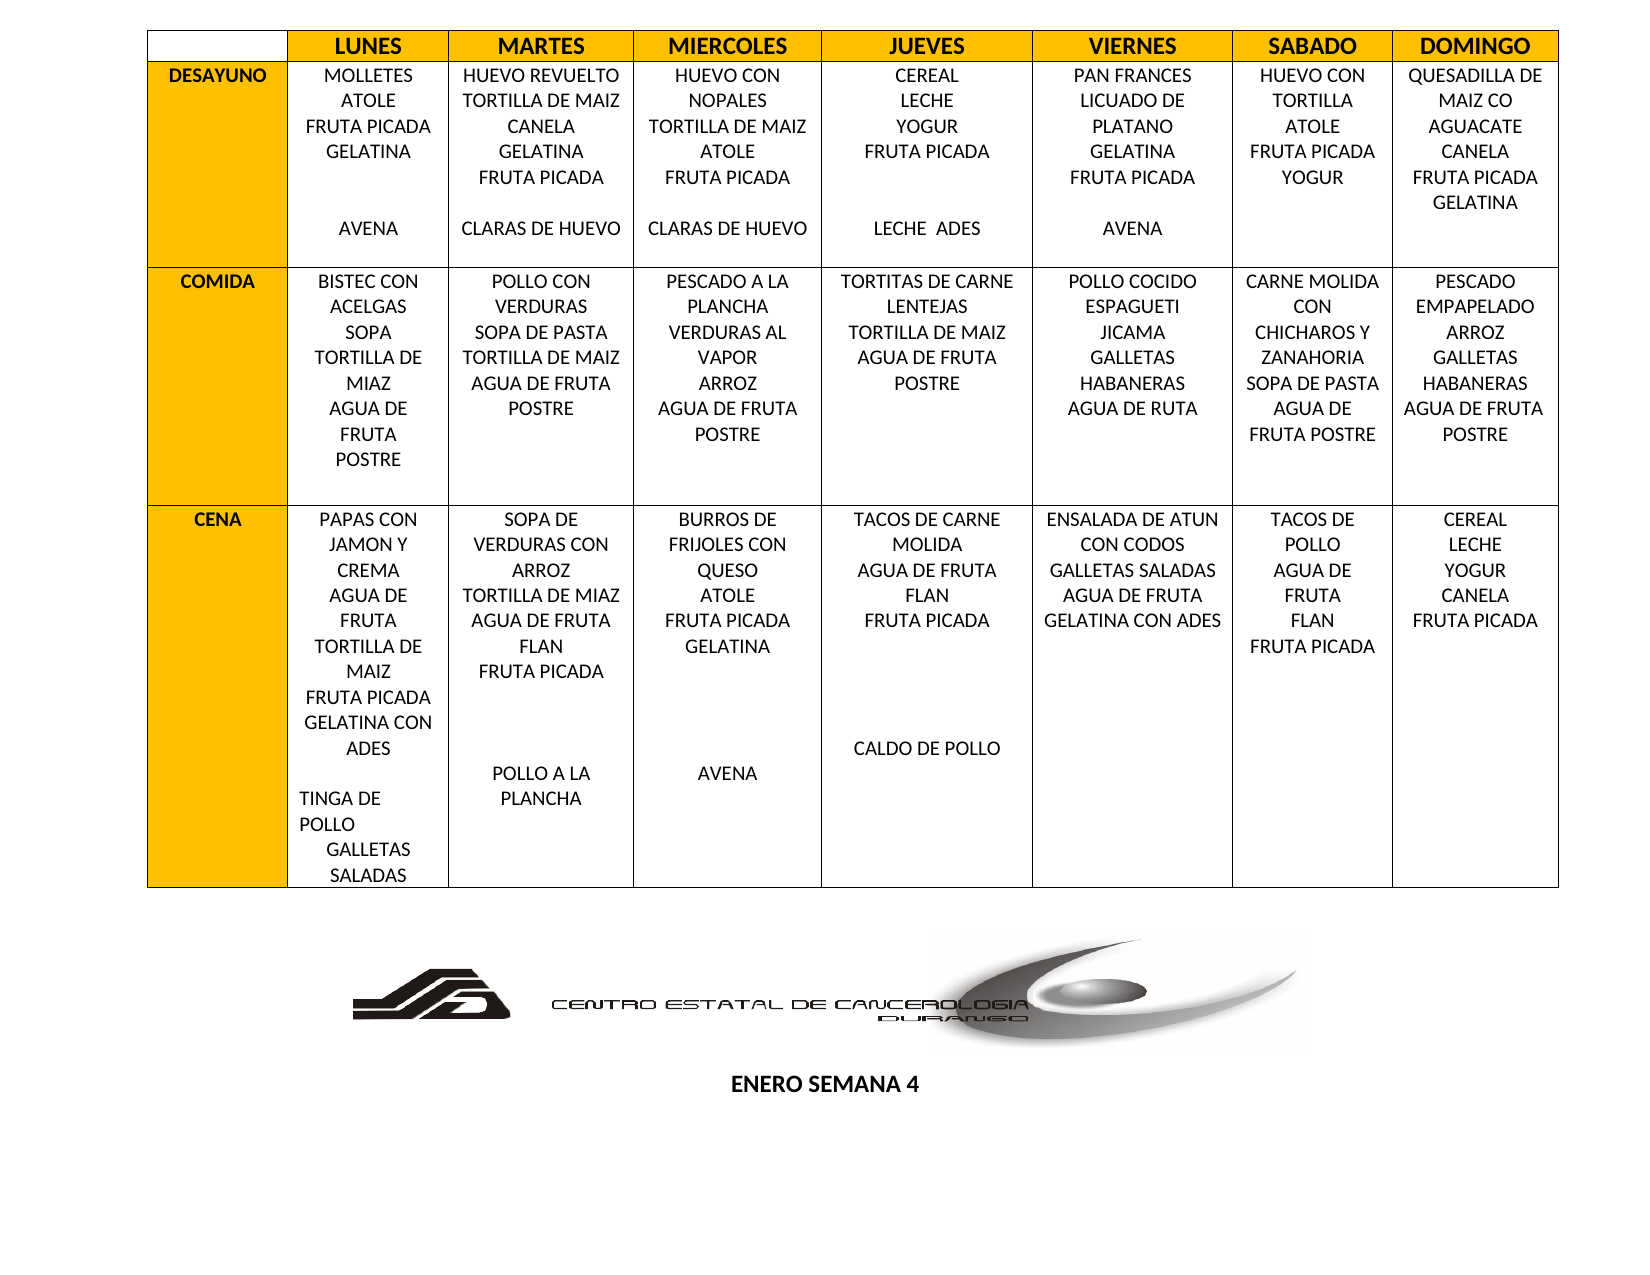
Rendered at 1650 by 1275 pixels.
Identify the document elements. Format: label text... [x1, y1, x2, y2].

table_header DOMINGO [1393, 31, 1558, 61]
table_header VIERNES [1033, 31, 1232, 61]
table_cell BURROS DE FRIJOLES CON QUESO ATOLE FRUTA PICADA GELATINA AVENA [634, 506, 821, 887]
table_cell TORTITAS DE CARNE LENTEJAS TORTILLA DE MAIZ AGUA DE FRUTA POSTRE [822, 268, 1032, 505]
table_cell MOLLETES ATOLE FRUTA PICADA GELATINA AVENA [288, 62, 448, 267]
table_cell SOPA DE VERDURAS CON ARROZ TORTILLA DE MIAZ AGUA DE FRUTA FLAN FRUTA PICADA POLLO A LA PLANCHA [449, 506, 633, 887]
table_cell CARNE MOLIDA CON CHICHAROS Y ZANAHORIA SOPA DE PASTA AGUA DE FRUTA POSTRE [1233, 268, 1392, 505]
table_cell HUEVO CON TORTILLA ATOLE FRUTA PICADA YOGUR [1233, 62, 1392, 267]
table_header [148, 31, 287, 61]
table_cell PAPAS CON JAMON Y CREMA AGUA DE FRUTA TORTILLA DE MAIZ FRUTA PICADA GELATINA CON ADES TINGA DE POLLO GALLETAS SALADAS [288, 506, 448, 887]
table_cell CEREAL LECHE YOGUR FRUTA PICADA LECHE ADES [822, 62, 1032, 267]
table_cell CENA [148, 506, 287, 887]
table_cell TACOS DE CARNE MOLIDA AGUA DE FRUTA FLAN FRUTA PICADA CALDO DE POLLO [822, 506, 1032, 887]
table_cell CEREAL LECHE YOGUR CANELA FRUTA PICADA [1393, 506, 1558, 887]
table_cell POLLO CON VERDURAS SOPA DE PASTA TORTILLA DE MAIZ AGUA DE FRUTA POSTRE [449, 268, 633, 505]
table_cell HUEVO REVUELTO TORTILLA DE MAIZ CANELA GELATINA FRUTA PICADA CLARAS DE HUEVO [449, 62, 633, 267]
table_cell PAN FRANCES LICUADO DE PLATANO GELATINA FRUTA PICADA AVENA [1033, 62, 1232, 267]
table_header MARTES [449, 31, 633, 61]
table_header JUEVES [822, 31, 1032, 61]
table_cell DESAYUNO [148, 62, 287, 267]
table_cell PESCADO EMPAPELADO ARROZ GALLETAS HABANERAS AGUA DE FRUTA POSTRE [1393, 268, 1558, 505]
table_cell ENSALADA DE ATUN CON CODOS GALLETAS SALADAS AGUA DE FRUTA GELATINA CON ADES [1033, 506, 1232, 887]
table_header SABADO [1233, 31, 1392, 61]
table_cell HUEVO CON NOPALES TORTILLA DE MAIZ ATOLE FRUTA PICADA CLARAS DE HUEVO [634, 62, 821, 267]
table_cell BISTEC CON ACELGAS SOPA TORTILLA DE MIAZ AGUA DE FRUTA POSTRE [288, 268, 448, 505]
table_cell PESCADO A LA PLANCHA VERDURAS AL VAPOR ARROZ AGUA DE FRUTA POSTRE [634, 268, 821, 505]
table_cell COMIDA [148, 268, 287, 505]
table_header MIERCOLES [634, 31, 821, 61]
table_cell TACOS DE POLLO AGUA DE FRUTA FLAN FRUTA PICADA [1233, 506, 1392, 887]
text ENERO SEMANA 4 [148, 1069, 1502, 1099]
table_cell QUESADILLA DE MAIZ CO AGUACATE CANELA FRUTA PICADA GELATINA [1393, 62, 1558, 267]
table_header LUNES [288, 31, 448, 61]
table_cell POLLO COCIDO ESPAGUETI JICAMA GALLETAS HABANERAS AGUA DE RUTA [1033, 268, 1232, 505]
